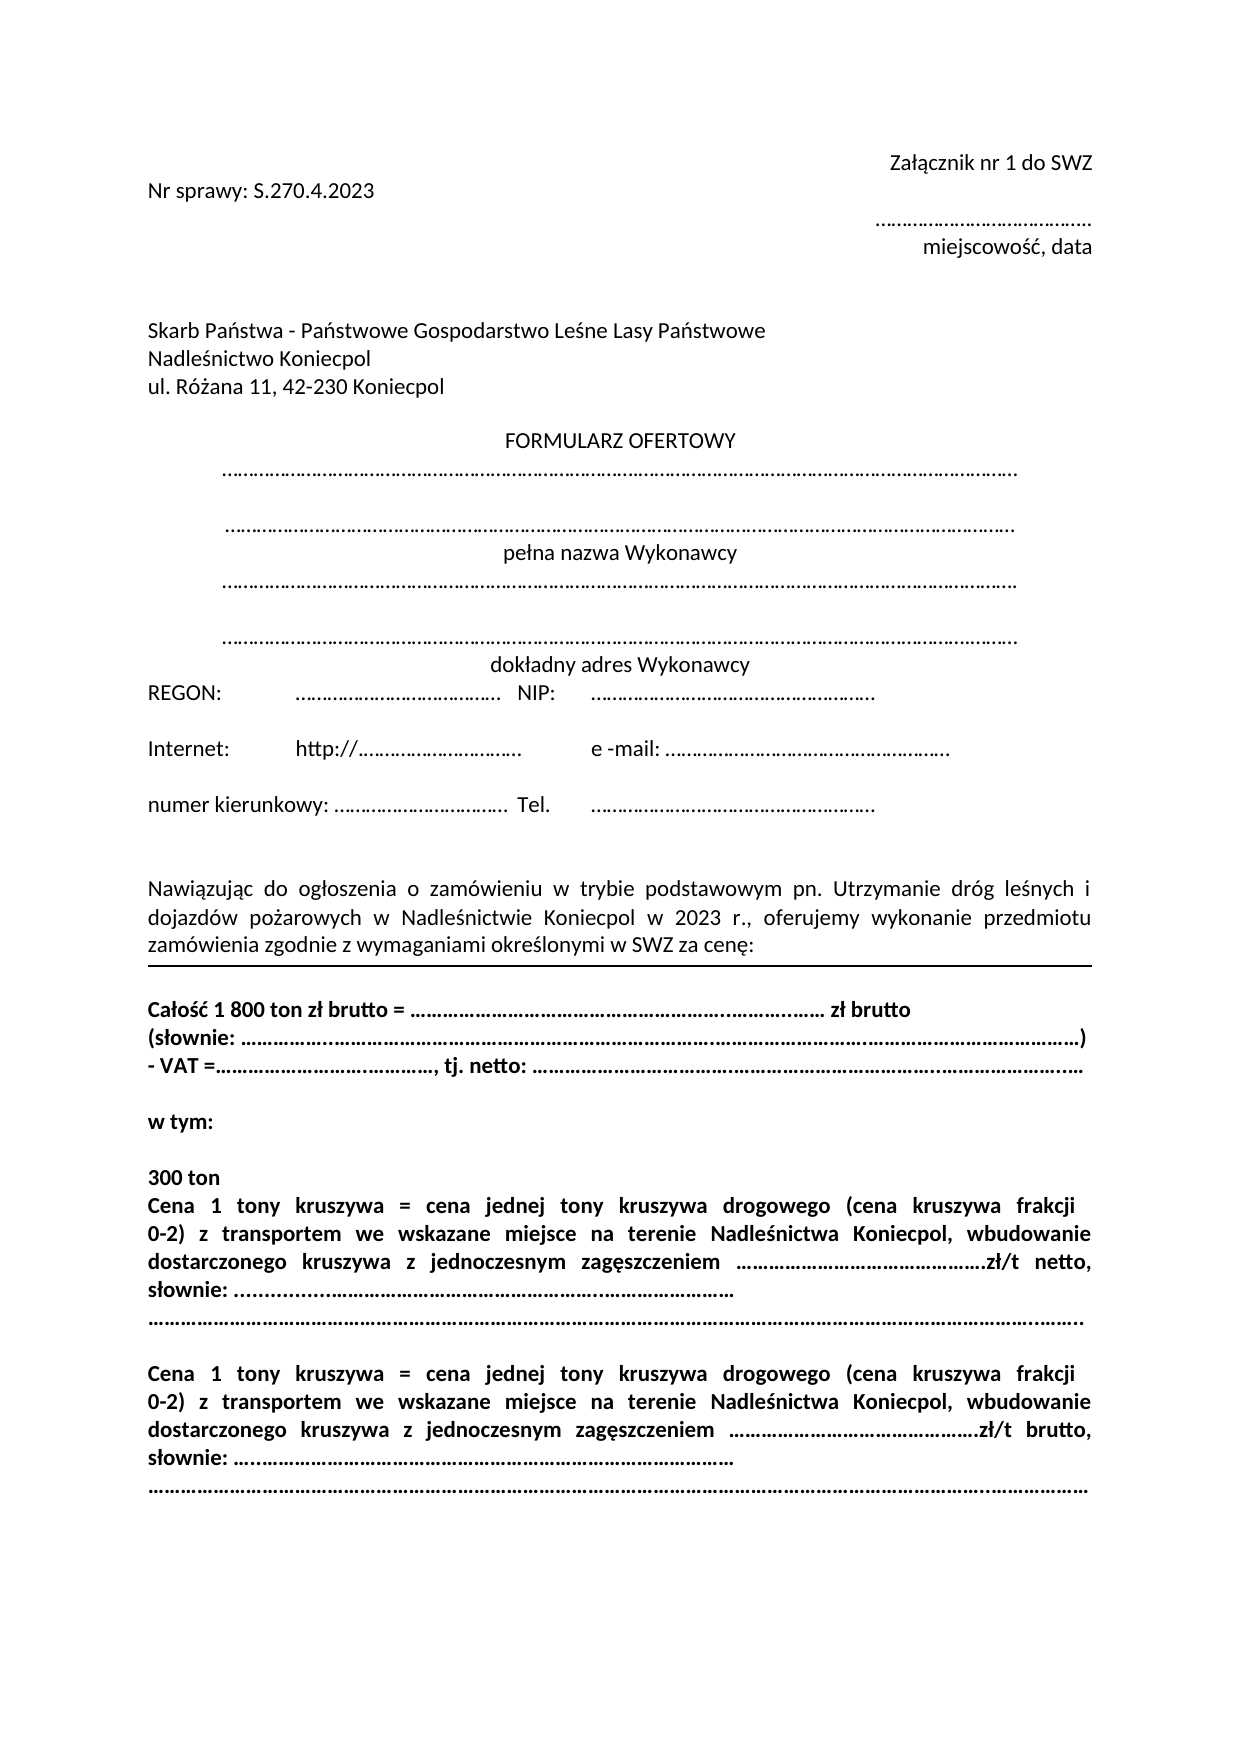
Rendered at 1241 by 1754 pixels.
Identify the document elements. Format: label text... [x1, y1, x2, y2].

text FORMULARZ OFERTOWY [148, 426, 1092, 454]
text ……………………………………………………………………………………………………………………………………. [148, 566, 1092, 594]
text Cena 1 tony kruszywa = cena jednej tony kruszywa drogowego (cena kruszywa frakcji 0-2) z transportem we wskazane miejsce na terenie Nadleśnictwa Koniecpol, wbudowanie dostarczonego kruszywa z jednoczesnym zagęszczeniem ……………………………………….zł/t brutto, słownie: …..…………………………………………………………………………… [148, 1359, 1092, 1471]
subtitle Załącznik nr 1 do SWZ [148, 148, 1092, 176]
text …………………………………………………………………………………………………………………………….……… [148, 622, 1092, 650]
text Całość 1 800 ton zł brutto = …………………………………………………..………..…… zł brutto [148, 995, 1092, 1023]
text Skarb Państwa - Państwowe Gospodarstwo Leśne Lasy Państwowe [148, 316, 1092, 344]
text Nadleśnictwo Koniecpol [148, 344, 1092, 372]
text Cena 1 tony kruszywa = cena jednej tony kruszywa drogowego (cena kruszywa frakcji 0-2) z transportem we wskazane miejsce na terenie Nadleśnictwa Koniecpol, wbudowanie dostarczonego kruszywa z jednoczesnym zagęszczeniem ……………………………………….zł/t netto, słownie: ................…………………………………………..…………………… [148, 1191, 1092, 1303]
text pełna nazwa Wykonawcy [148, 538, 1092, 566]
text Nawiązując do ogłoszenia o zamówieniu w trybie podstawowym pn. Utrzymanie dróg leśnych i dojazdów pożarowych w Nadleśnictwie Koniecpol w 2023 r., oferujemy wykonanie przedmiotu zamówienia zgodnie z wymaganiami określonymi w SWZ za cenę: [148, 874, 1092, 965]
text dokładny adres Wykonawcy [148, 650, 1092, 678]
text - VAT =……………………….…………, tj. netto: ……………………………….………………………………..…………………..… [148, 1051, 1092, 1079]
text ………………………………………………………………………………………………………………………………………..……………… [148, 1471, 1092, 1499]
text numer kierunkowy: …………………………… Tel. ……………………………………………… [148, 791, 1092, 818]
text ………………………………………………………………………………………………………………………………………………..…….. [148, 1303, 1092, 1331]
text Internet: http://.………………………… e -mail: ……………………………………………… [148, 734, 1092, 762]
text 300 ton [148, 1163, 1092, 1191]
text …………………………………………………………………….……………………………………………………………… [148, 454, 1092, 482]
text …………………………………………………………………………………………………………………………………… [148, 510, 1092, 538]
text (słownie: ……………..…………………………………………………………….……………………….…………………………………) [148, 1023, 1092, 1051]
text REGON: ………………………………… NIP: ……………………………………………… [148, 678, 1092, 706]
text w tym: [148, 1107, 1092, 1135]
text ………………………………….. [148, 204, 1092, 232]
text ul. Różana 11, 42-230 Koniecpol [148, 372, 1092, 400]
text miejscowość, data [148, 232, 1092, 260]
text Nr sprawy: S.270.4.2023 [148, 176, 1092, 204]
